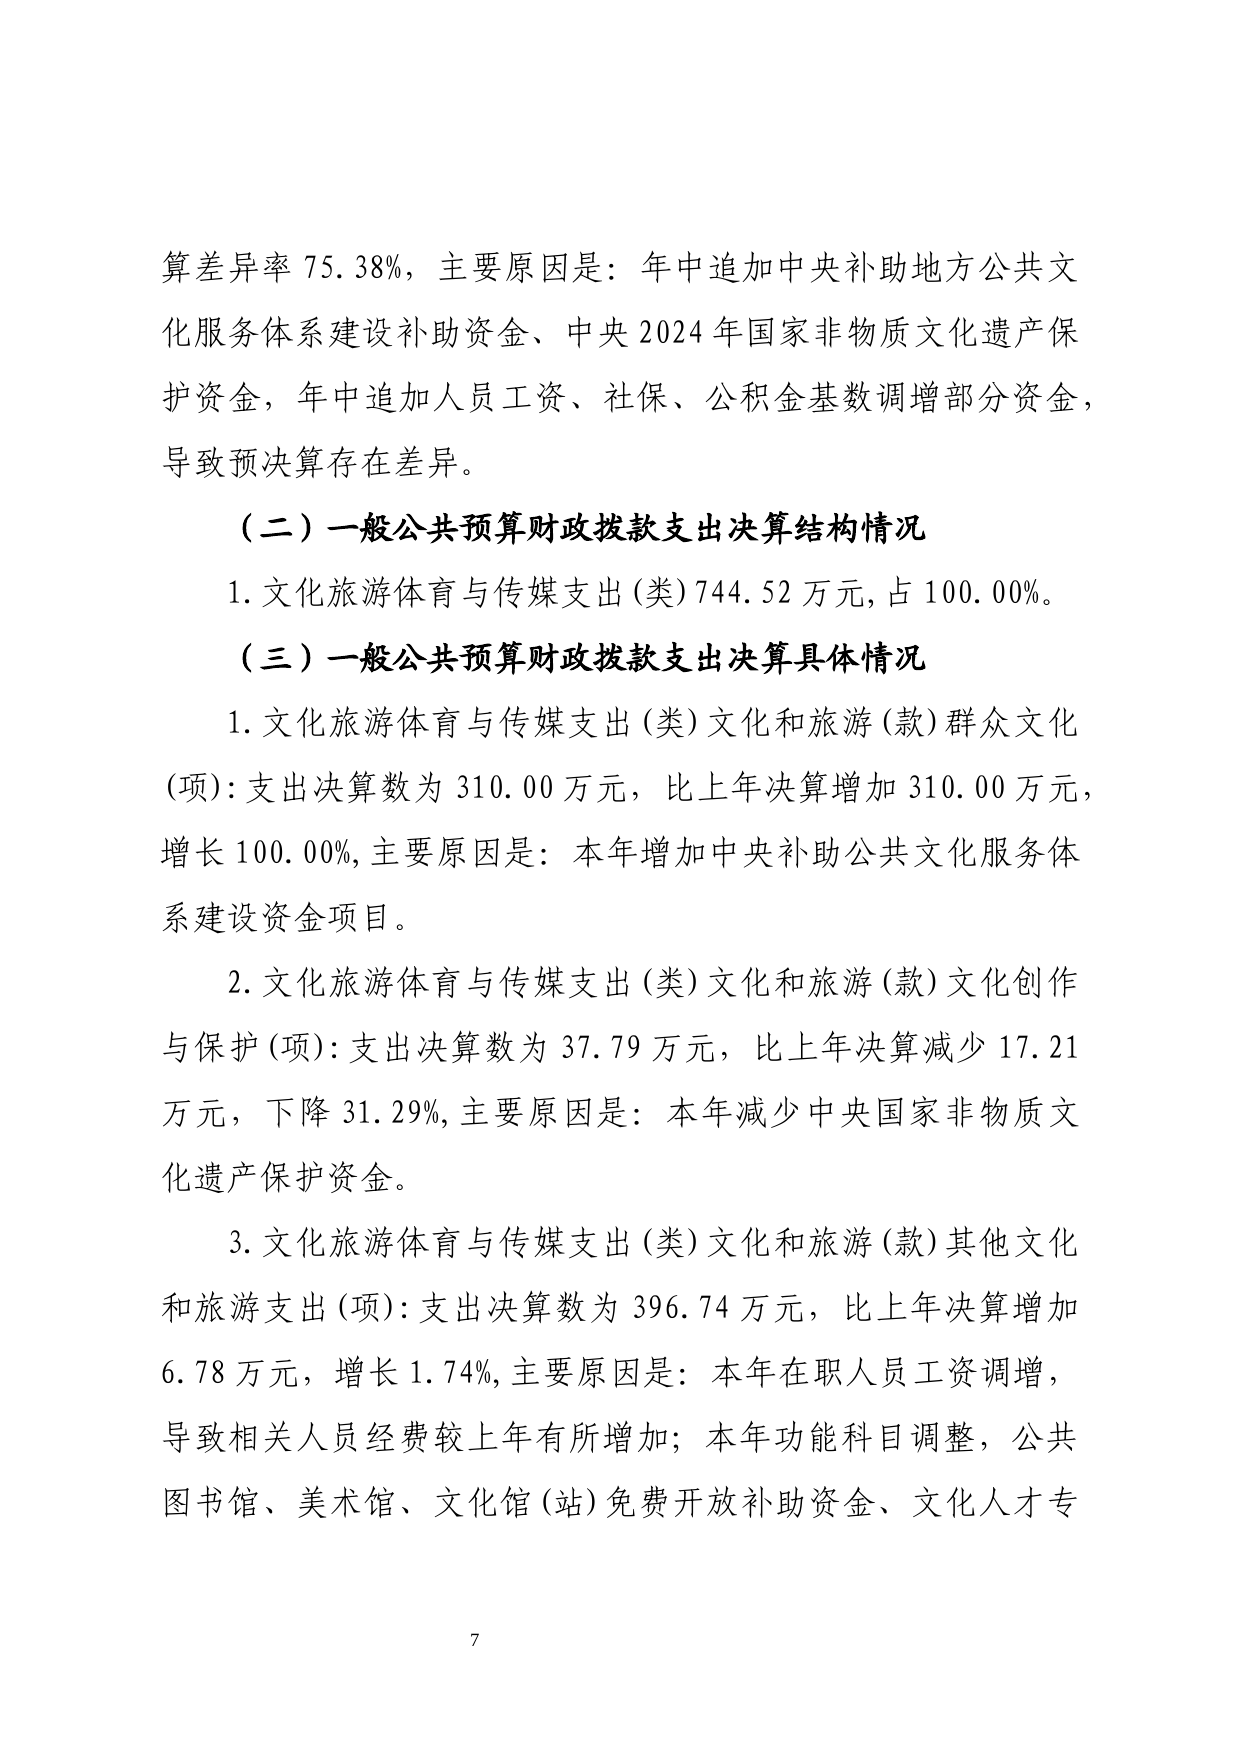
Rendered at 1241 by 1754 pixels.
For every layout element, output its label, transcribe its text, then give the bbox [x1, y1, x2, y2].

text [159, 1208, 1081, 1533]
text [159, 233, 1081, 493]
text 1.文化旅游体育与传媒支出(类)744.52万元,占100.00%。 [159, 558, 1081, 623]
text （二）一般公共预算财政拨款支出决算结构情况 [159, 493, 1081, 558]
text 2.文化旅游体育与传媒支出(类)文化和旅游(款)文化创作与保护(项):支出决算数为37.79万元，比上年决算减少17.21万元，下降31.29%,主要原因是：本年减少中央国家非物质文化遗产保护资金。 [159, 948, 1081, 1208]
text 1.文化旅游体育与传媒支出(类)文化和旅游(款)群众文化(项):支出决算数为310.00万元，比上年决算增加310.00万元，增长100.00%,主要原因是：本年增加中央补助公共文化服务体系建设资金项目。 [159, 688, 1081, 948]
text （三）一般公共预算财政拨款支出决算具体情况 [159, 623, 1081, 688]
